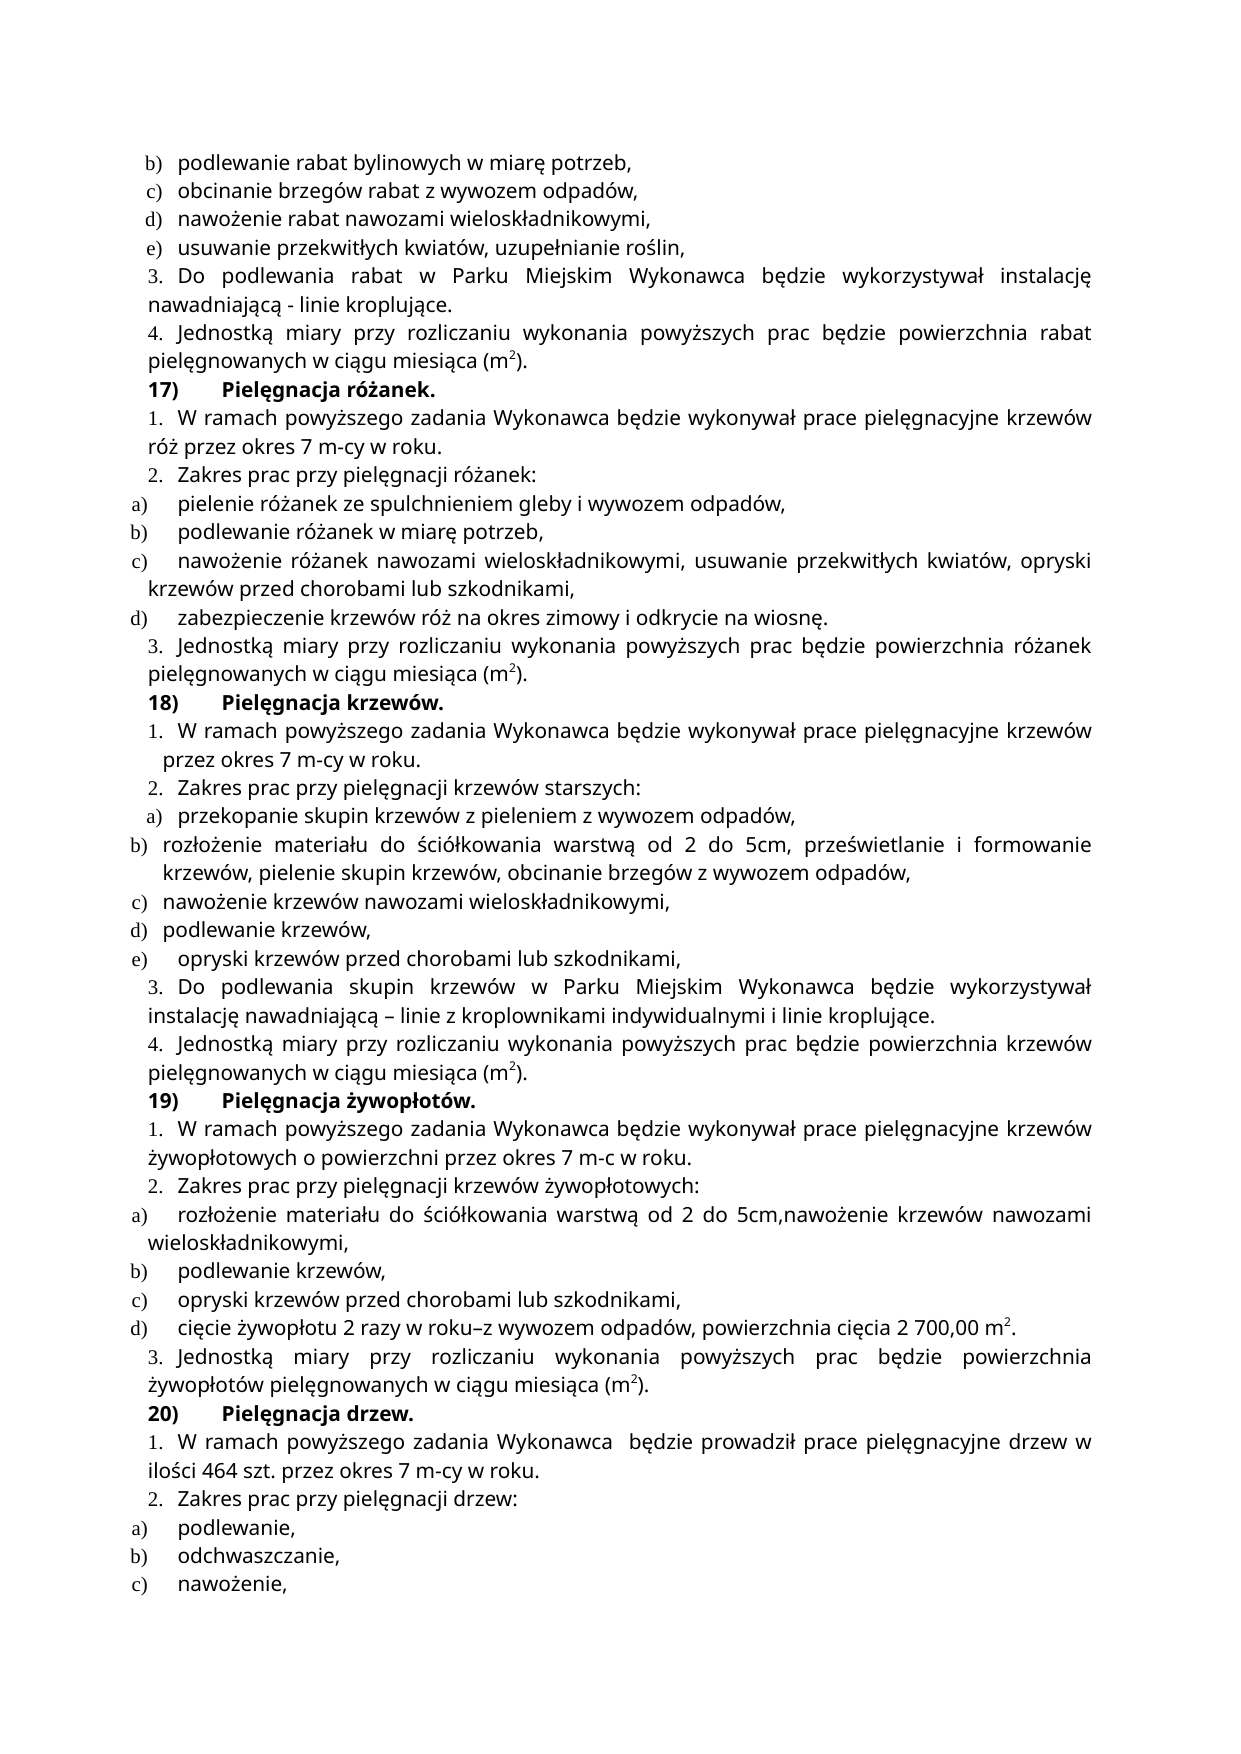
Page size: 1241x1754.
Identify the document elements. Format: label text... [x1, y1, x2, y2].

list cięcie żywopłotu 2 razy w roku–z wywozem odpadów, powierzchnia cięcia 2 700,00 m2. [148, 1313, 1093, 1342]
list Pielęgnacja krzewów. [148, 688, 1093, 716]
list W ramach powyższego zadania Wykonawca będzie wykonywał prace pielęgnacyjne krzewów przez okres 7 m-cy w roku. [148, 716, 1093, 773]
list odchwaszczanie, [148, 1541, 1093, 1569]
list nawożenie różanek nawozami wieloskładnikowymi, usuwanie przekwitłych kwiatów, opryski krzewów przed chorobami lub szkodnikami, [148, 546, 1093, 603]
list Pielęgnacja drzew. [148, 1399, 1093, 1427]
list nawożenie krzewów nawozami wieloskładnikowymi, [148, 887, 1093, 915]
list Zakres prac przy pielęgnacji drzew: [148, 1484, 1093, 1513]
list opryski krzewów przed chorobami lub szkodnikami, [148, 944, 1093, 972]
list Jednostką miary przy rozliczaniu wykonania powyższych prac będzie powierzchnia krzewów pielęgnowanych w ciągu miesiąca (m2). [148, 1029, 1093, 1086]
list Pielęgnacja różanek. [148, 375, 1093, 403]
list Jednostką miary przy rozliczaniu wykonania powyższych prac będzie powierzchnia rabat pielęgnowanych w ciągu miesiąca (m2). [148, 318, 1093, 375]
list W ramach powyższego zadania Wykonawca będzie prowadził prace pielęgnacyjne drzew w ilości 464 szt. przez okres 7 m-cy w roku. [148, 1427, 1093, 1484]
list W ramach powyższego zadania Wykonawca będzie wykonywał prace pielęgnacyjne krzewów żywopłotowych o powierzchni przez okres 7 m-c w roku. [148, 1114, 1093, 1171]
list przekopanie skupin krzewów z pieleniem z wywozem odpadów, [162, 802, 1093, 830]
list opryski krzewów przed chorobami lub szkodnikami, [148, 1285, 1093, 1313]
list podlewanie różanek w miarę potrzeb, [148, 517, 1093, 546]
list podlewanie krzewów, [148, 1257, 1093, 1285]
list Zakres prac przy pielęgnacji krzewów starszych: [148, 773, 1093, 802]
list obcinanie brzegów rabat z wywozem odpadów, [162, 176, 1093, 204]
list zabezpieczenie krzewów róż na okres zimowy i odkrycie na wiosnę. [148, 603, 1093, 631]
list podlewanie, [148, 1513, 1093, 1541]
list Jednostką miary przy rozliczaniu wykonania powyższych prac będzie powierzchnia żywopłotów pielęgnowanych w ciągu miesiąca (m2). [148, 1342, 1093, 1399]
list podlewanie krzewów, [148, 915, 1093, 944]
list Zakres prac przy pielęgnacji krzewów żywopłotowych: [148, 1171, 1093, 1200]
list W ramach powyższego zadania Wykonawca będzie wykonywał prace pielęgnacyjne krzewów róż przez okres 7 m-cy w roku. [148, 403, 1093, 460]
list Jednostką miary przy rozliczaniu wykonania powyższych prac będzie powierzchnia różanek pielęgnowanych w ciągu miesiąca (m2). [148, 631, 1093, 688]
list usuwanie przekwitłych kwiatów, uzupełnianie roślin, [162, 233, 1093, 261]
list podlewanie rabat bylinowych w miarę potrzeb, [162, 148, 1093, 176]
list Do podlewania rabat w Parku Miejskim Wykonawca będzie wykorzystywał instalację nawadniającą - linie kroplujące. [148, 261, 1093, 318]
list Zakres prac przy pielęgnacji różanek: [148, 460, 1093, 489]
list nawożenie, [148, 1569, 1093, 1598]
list pielenie różanek ze spulchnieniem gleby i wywozem odpadów, [148, 489, 1093, 517]
list rozłożenie materiału do ściółkowania warstwą od 2 do 5cm, prześwietlanie i formowanie krzewów, pielenie skupin krzewów, obcinanie brzegów z wywozem odpadów, [148, 830, 1093, 887]
list nawożenie rabat nawozami wieloskładnikowymi, [162, 204, 1093, 233]
list Pielęgnacja żywopłotów. [148, 1086, 1093, 1114]
list Do podlewania skupin krzewów w Parku Miejskim Wykonawca będzie wykorzystywał instalację nawadniającą – linie z kroplownikami indywidualnymi i linie kroplujące. [148, 972, 1093, 1029]
list rozłożenie materiału do ściółkowania warstwą od 2 do 5cm,nawożenie krzewów nawozami wieloskładnikowymi, [148, 1200, 1093, 1257]
